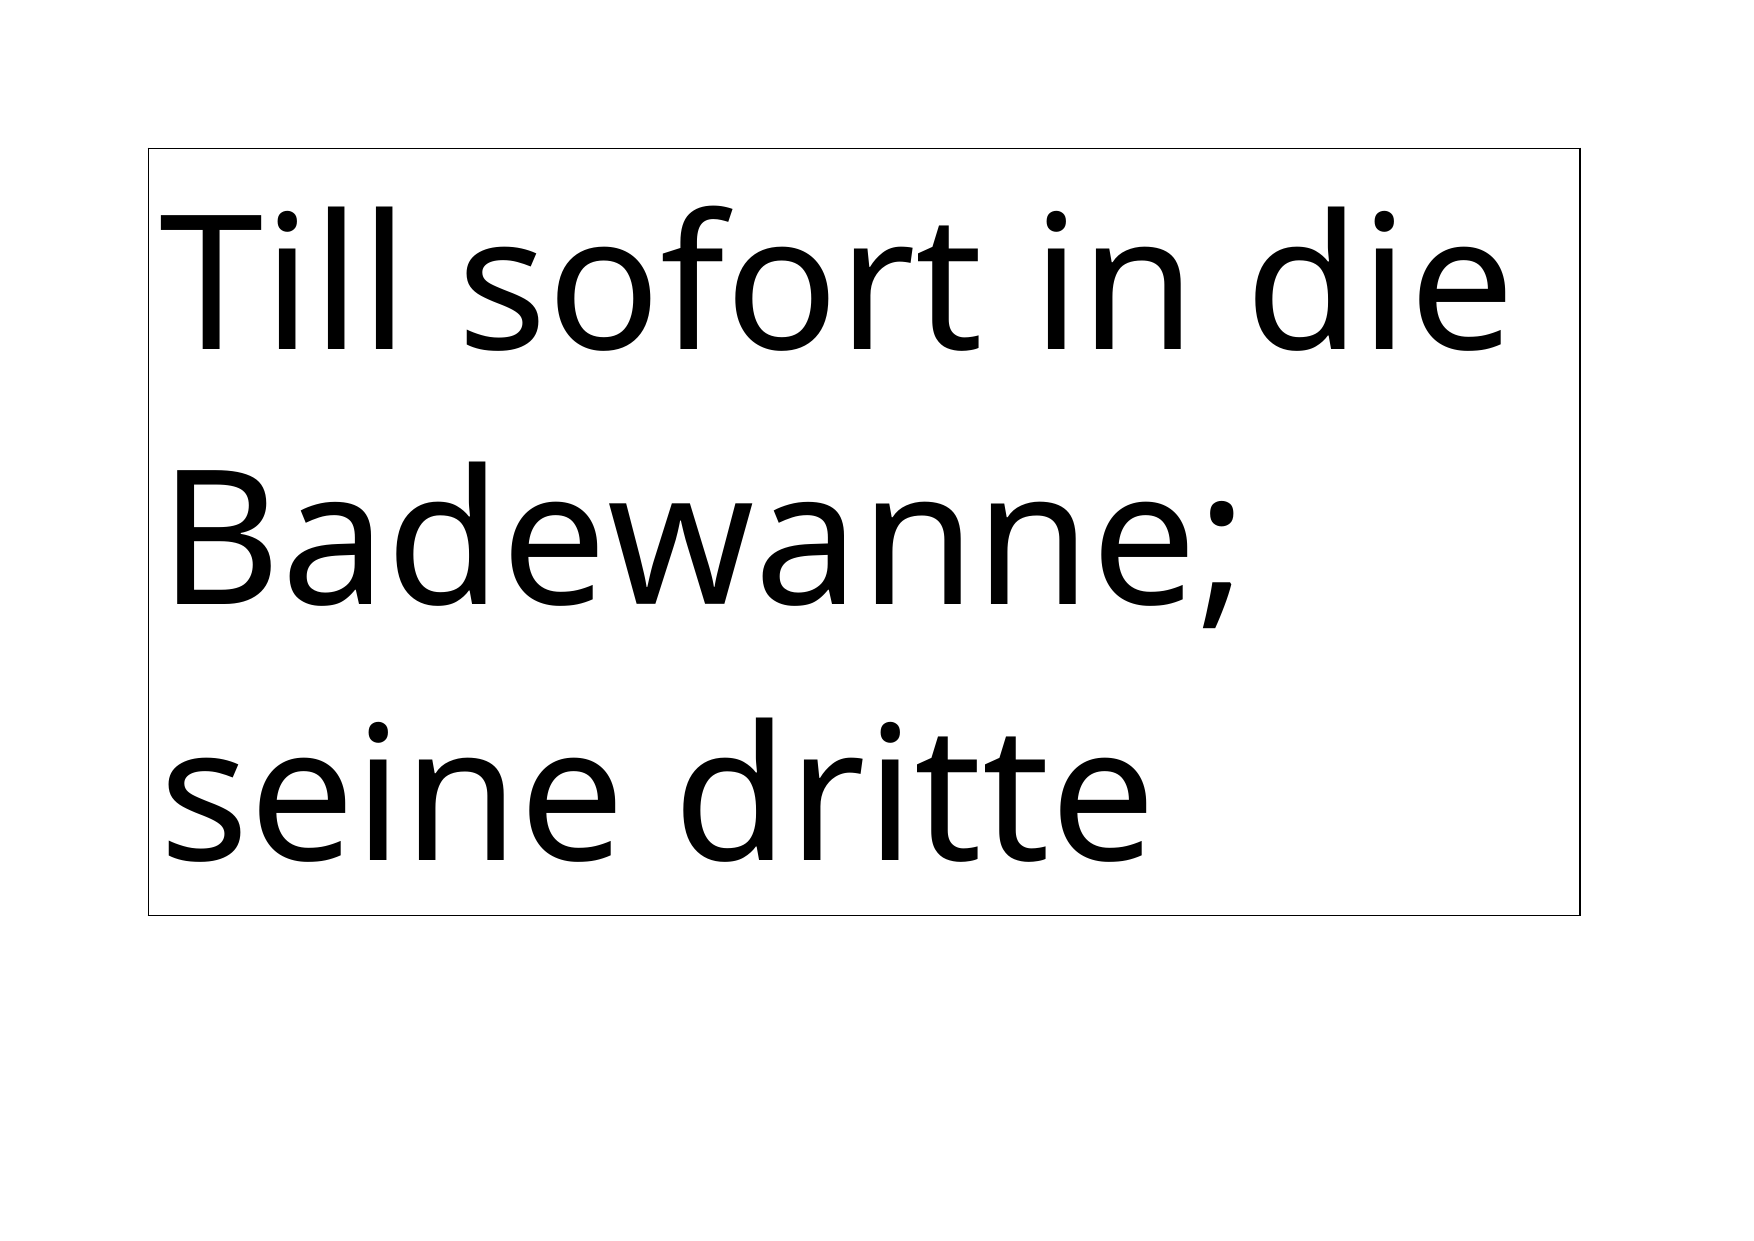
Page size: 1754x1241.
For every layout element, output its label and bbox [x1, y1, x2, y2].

table_cell [149, 149, 1579, 915]
